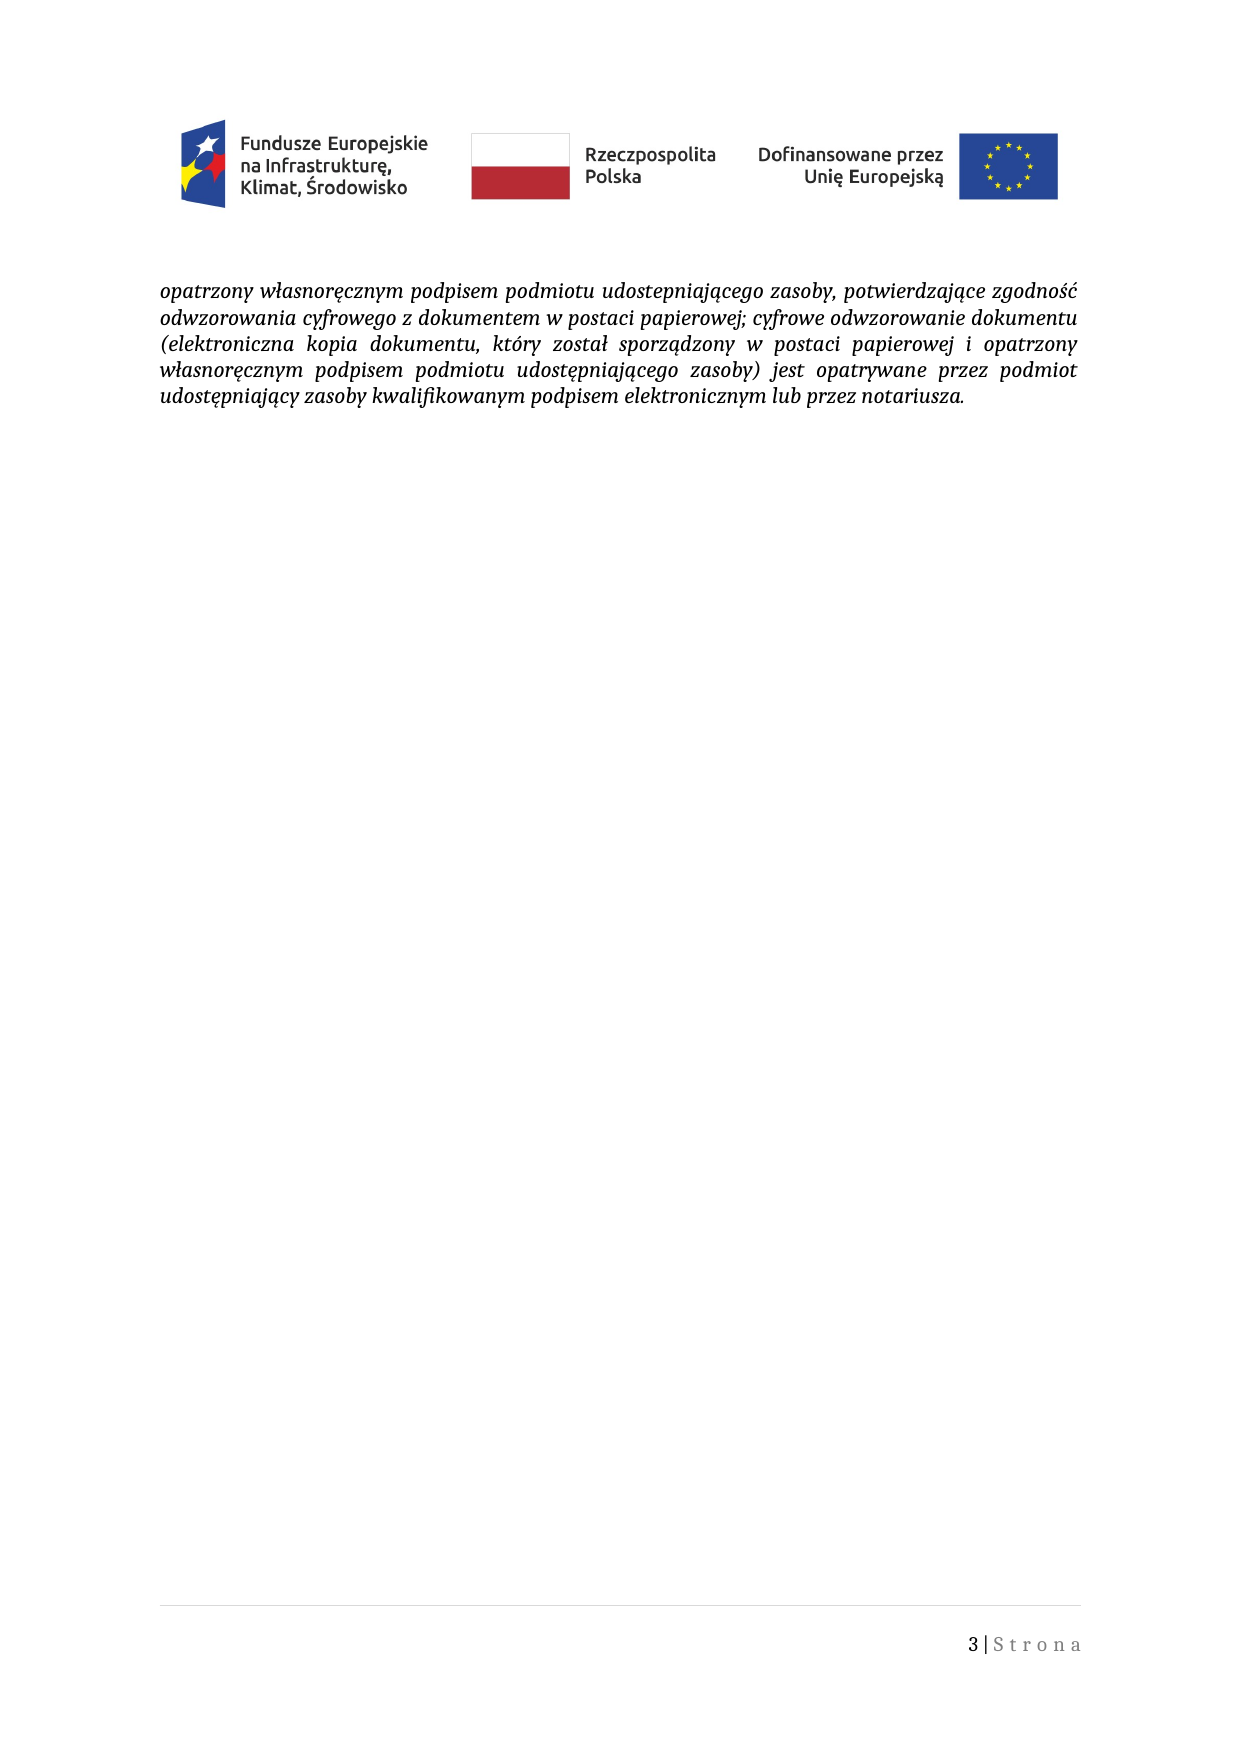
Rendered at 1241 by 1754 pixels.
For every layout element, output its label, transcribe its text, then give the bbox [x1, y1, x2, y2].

picture [159, 97, 1081, 230]
